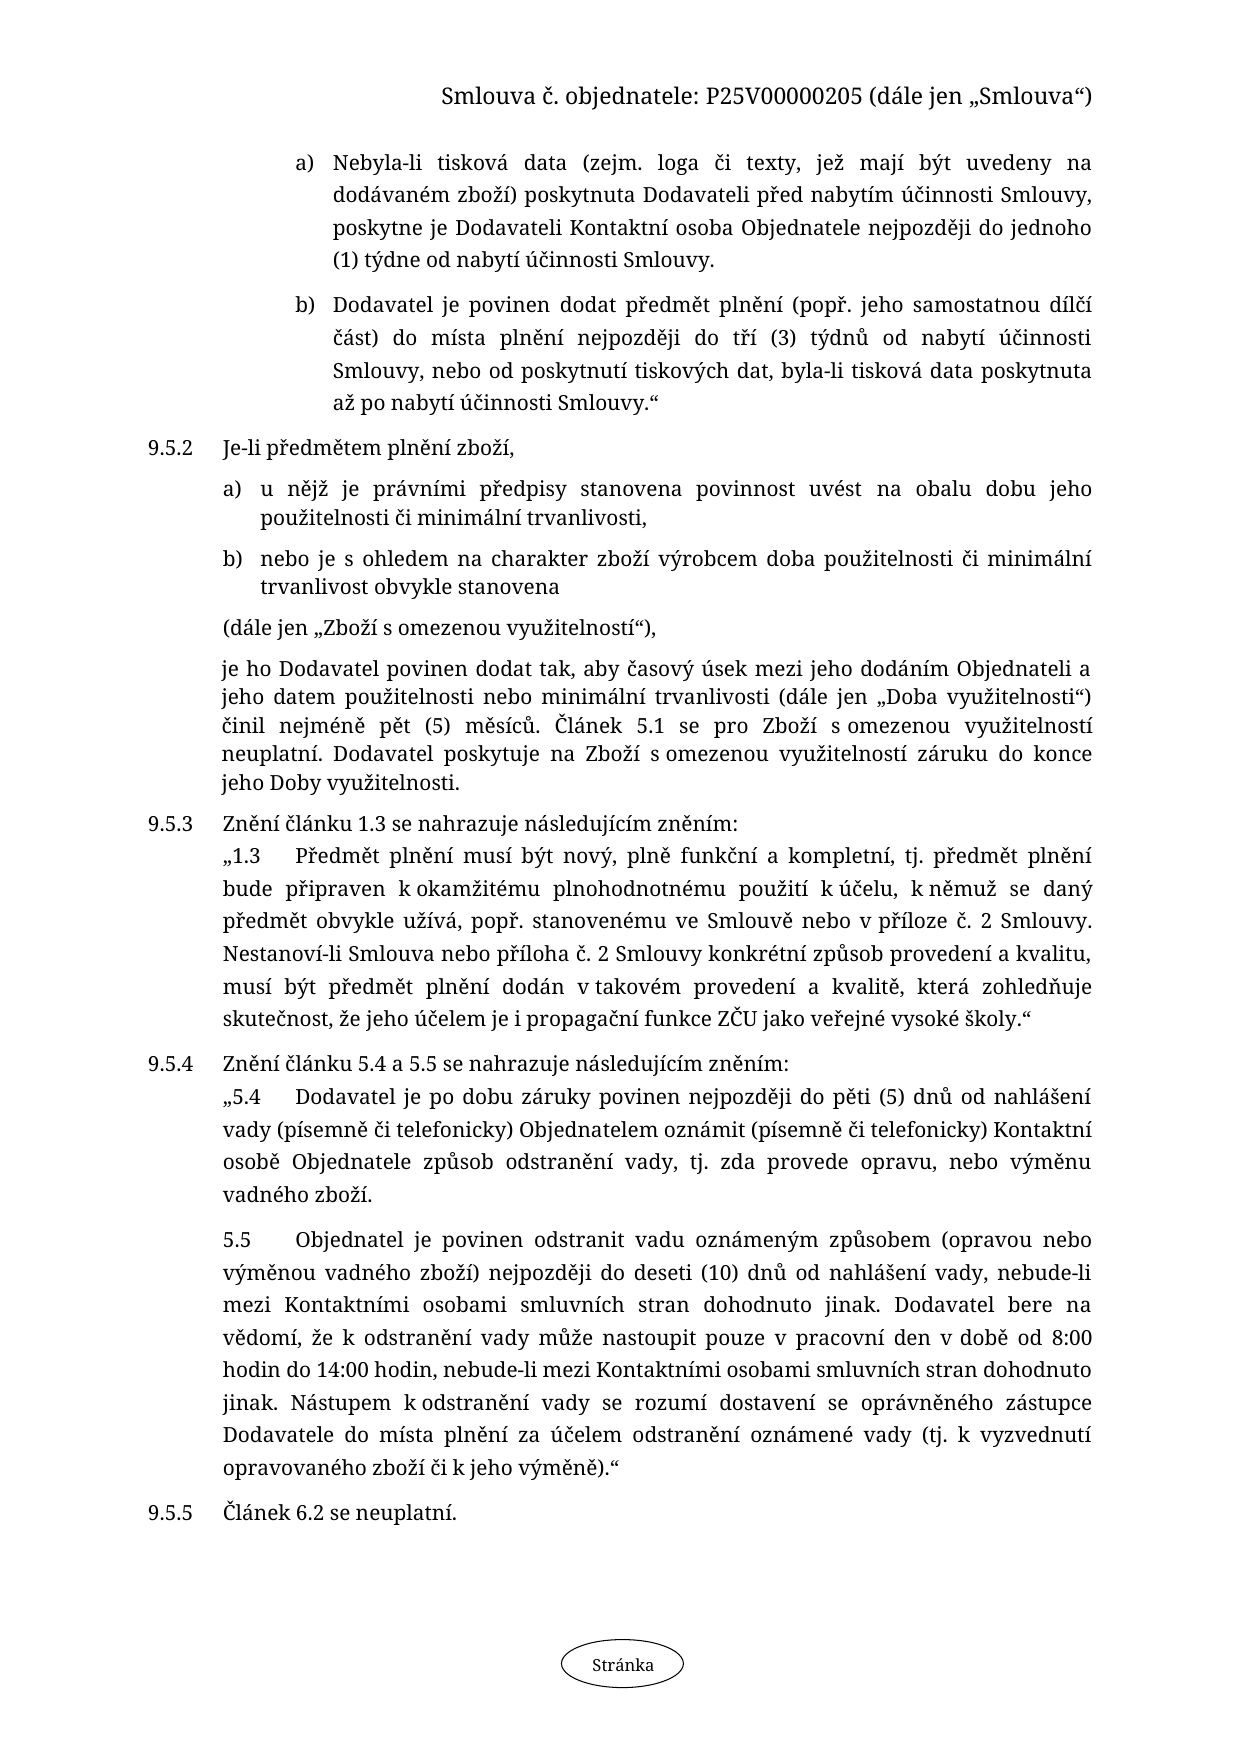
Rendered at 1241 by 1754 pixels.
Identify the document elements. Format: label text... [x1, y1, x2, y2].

list „5.4 Dodavatel je po dobu záruky povinen nejpozději do pěti (5) dnů od nahlášení vady (písemně či telefonicky) Objednatelem oznámit (písemně či telefonicky) Kontaktní osobě Objednatele způsob odstranění vady, tj. zda provede opravu, nebo výměnu vadného zboží. [223, 1082, 1093, 1208]
text (dále jen „Zboží s omezenou využitelností“), [223, 613, 1093, 642]
list Znění článku 1.3 se nahrazuje následujícím zněním: [148, 809, 1093, 837]
list Znění článku 5.4 a 5.5 se nahrazuje následujícím zněním: [148, 1049, 1093, 1078]
list Dodavatel je povinen dodat předmět plnění (popř. jeho samostatnou dílčí část) do místa plnění nejpozději do tří (3) týdnů od nabytí účinnosti Smlouvy, nebo od poskytnutí tiskových dat, byla-li tisková data poskytnuta až po nabytí účinnosti Smlouvy.“ [295, 291, 1093, 417]
list nebo je s ohledem na charakter zboží výrobcem doba použitelnosti či minimální trvanlivost obvykle stanovena [223, 544, 1093, 601]
list „1.3 Předmět plnění musí být nový, plně funkční a kompletní, tj. předmět plnění bude připraven k okamžitému plnohodnotnému použití k účelu, k němuž se daný předmět obvykle užívá, popř. stanovenému ve Smlouvě nebo v příloze č. 2 Smlouvy. Nestanoví-li Smlouva nebo příloha č. 2 Smlouvy konkrétní způsob provedení a kvalitu, musí být předmět plnění dodán v takovém provedení a kvalitě, která zohledňuje skutečnost, že jeho účelem je i propagační funkce ZČU jako veřejné vysoké školy.“ [223, 841, 1093, 1033]
list Článek 6.2 se neuplatní. [148, 1498, 1093, 1527]
list Je-li předmětem plnění zboží, [148, 433, 1093, 462]
list 5.5 Objednatel je povinen odstranit vadu oznámeným způsobem (opravou nebo výměnou vadného zboží) nejpozději do deseti (10) dnů od nahlášení vady, nebude-li mezi Kontaktními osobami smluvních stran dohodnuto jinak. Dodavatel bere na vědomí, že k odstranění vady může nastoupit pouze v pracovní den v době od 8:00 hodin do 14:00 hodin, nebude-li mezi Kontaktními osobami smluvních stran dohodnuto jinak. Nástupem k odstranění vady se rozumí dostavení se oprávněného zástupce Dodavatele do místa plnění za účelem odstranění oznámené vady (tj. k vyzvednutí opravovaného zboží či k jeho výměně).“ [223, 1225, 1093, 1482]
list u nějž je právními předpisy stanovena povinnost uvést na obalu dobu jeho použitelnosti či minimální trvanlivosti, [223, 474, 1093, 531]
list Nebyla-li tisková data (zejm. loga či texty, jež mají být uvedeny na dodávaném zboží) poskytnuta Dodavateli před nabytím účinnosti Smlouvy, poskytne je Dodavateli Kontaktní osoba Objednatele nejpozději do jednoho (1) týdne od nabytí účinnosti Smlouvy. [295, 148, 1093, 274]
text je ho Dodavatel povinen dodat tak, aby časový úsek mezi jeho dodáním Objednateli a jeho datem použitelnosti nebo minimální trvanlivosti (dále jen „Doba využitelnosti“) činil nejméně pět (5) měsíců. Článek 5.1 se pro Zboží s omezenou využitelností neuplatní. Dodavatel poskytuje na Zboží s omezenou využitelností záruku do konce jeho Doby využitelnosti. [221, 654, 1093, 796]
